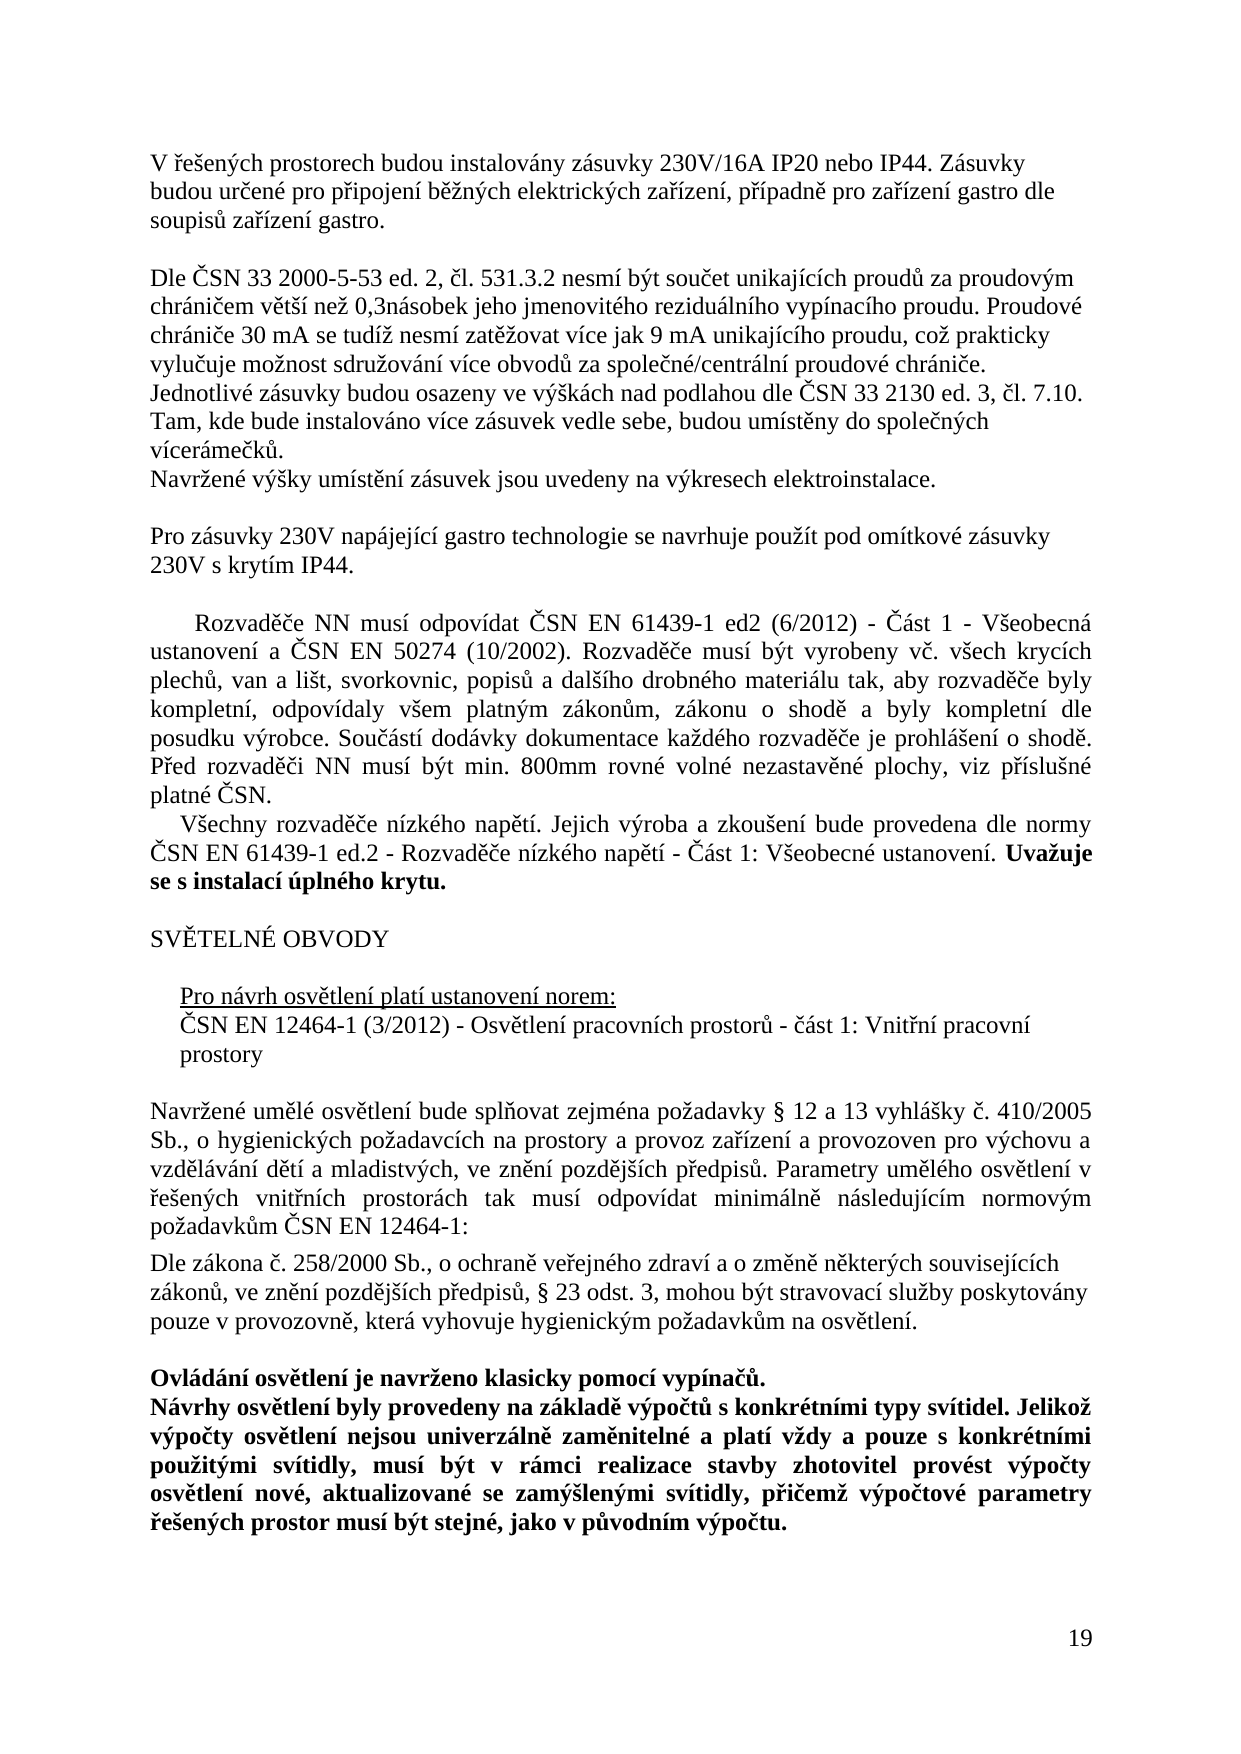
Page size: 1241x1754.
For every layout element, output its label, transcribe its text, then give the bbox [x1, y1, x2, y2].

text Navržené výšky umístění zásuvek jsou uvedeny na výkresech elektroinstalace. [150, 464, 1093, 493]
text Rozvaděče NN musí odpovídat ČSN EN 61439-1 ed2 (6/2012) - Část 1 - Všeobecná ustanovení a ČSN EN 50274 (10/2002). Rozvaděče musí být vyrobeny vč. všech krycích plechů, van a lišt, svorkovnic, popisů a dalšího drobného materiálu tak, aby rozvaděče byly kompletní, odpovídaly všem platným zákonům, zákonu o shodě a byly kompletní dle posudku výrobce. Součástí dodávky dokumentace každého rozvaděče je prohlášení o shodě. Před rozvaděči NN musí být min. 800mm rovné volné nezastavěné plochy, viz příslušné platné ČSN. [150, 608, 1093, 809]
text Návrhy osvětlení byly provedeny na základě výpočtů s konkrétními typy svítidel. Jelikož výpočty osvětlení nejsou univerzálně zaměnitelné a platí vždy a pouze s konkrétními použitými svítidly, musí být v rámci realizace stavby zhotovitel provést výpočty osvětlení nové, aktualizované se zamýšlenými svítidly, přičemž výpočtové parametry řešených prostor musí být stejné, jako v původním výpočtu. [150, 1392, 1093, 1536]
text SVĚTELNÉ OBVODY [150, 924, 1093, 953]
text Dle zákona č. 258/2000 Sb., o ochraně veřejného zdraví a o změně některých souvisejících zákonů, ve znění pozdějších předpisů, § 23 odst. 3, mohou být stravovací služby poskytovány pouze v provozovně, která vyhovuje hygienickým požadavkům na osvětlení. [150, 1248, 1093, 1335]
text Navržené umělé osvětlení bude splňovat zejména požadavky § 12 a 13 vyhlášky č. 410/2005 Sb., o hygienických požadavcích na prostory a provoz zařízení a provozoven pro výchovu a vzdělávání dětí a mladistvých, ve znění pozdějších předpisů. Parametry umělého osvětlení v řešených vnitřních prostorách tak musí odpovídat minimálně následujícím normovým požadavkům ČSN EN 12464-1: [150, 1096, 1093, 1240]
text Jednotlivé zásuvky budou osazeny ve výškách nad podlahou dle ČSN 33 2130 ed. 3, čl. 7.10. Tam, kde bude instalováno více zásuvek vedle sebe, budou umístěny do společných vícerámečků. [150, 378, 1093, 464]
text V řešených prostorech budou instalovány zásuvky 230V/16A IP20 nebo IP44. Zásuvky budou určené pro připojení běžných elektrických zařízení, případně pro zařízení gastro dle soupisů zařízení gastro. [150, 148, 1093, 234]
text Dle ČSN 33 2000-5-53 ed. 2, čl. 531.3.2 nesmí být součet unikajících proudů za proudovým chráničem větší než 0,3násobek jeho jmenovitého reziduálního vypínacího proudu. Proudové chrániče 30 mA se tudíž nesmí zatěžovat více jak 9 mA unikajícího proudu, což prakticky vylučuje možnost sdružování více obvodů za společné/centrální proudové chrániče. [150, 263, 1093, 378]
text Pro návrh osvětlení platí ustanovení norem: [179, 981, 1093, 1010]
text ČSN EN 12464-1 (3/2012) - Osvětlení pracovních prostorů - část 1: Vnitřní pracovní prostory [179, 1010, 1093, 1068]
text Ovládání osvětlení je navrženo klasicky pomocí vypínačů. [150, 1363, 1093, 1392]
text Všechny rozvaděče nízkého napětí. Jejich výroba a zkoušení bude provedena dle normy ČSN EN 61439-1 ed.2 - Rozvaděče nízkého napětí - Část 1: Všeobecné ustanovení. Uvažuje se s instalací úplného krytu. [150, 809, 1093, 895]
text Pro zásuvky 230V napájející gastro technologie se navrhuje použít pod omítkové zásuvky 230V s krytím IP44. [150, 521, 1093, 579]
